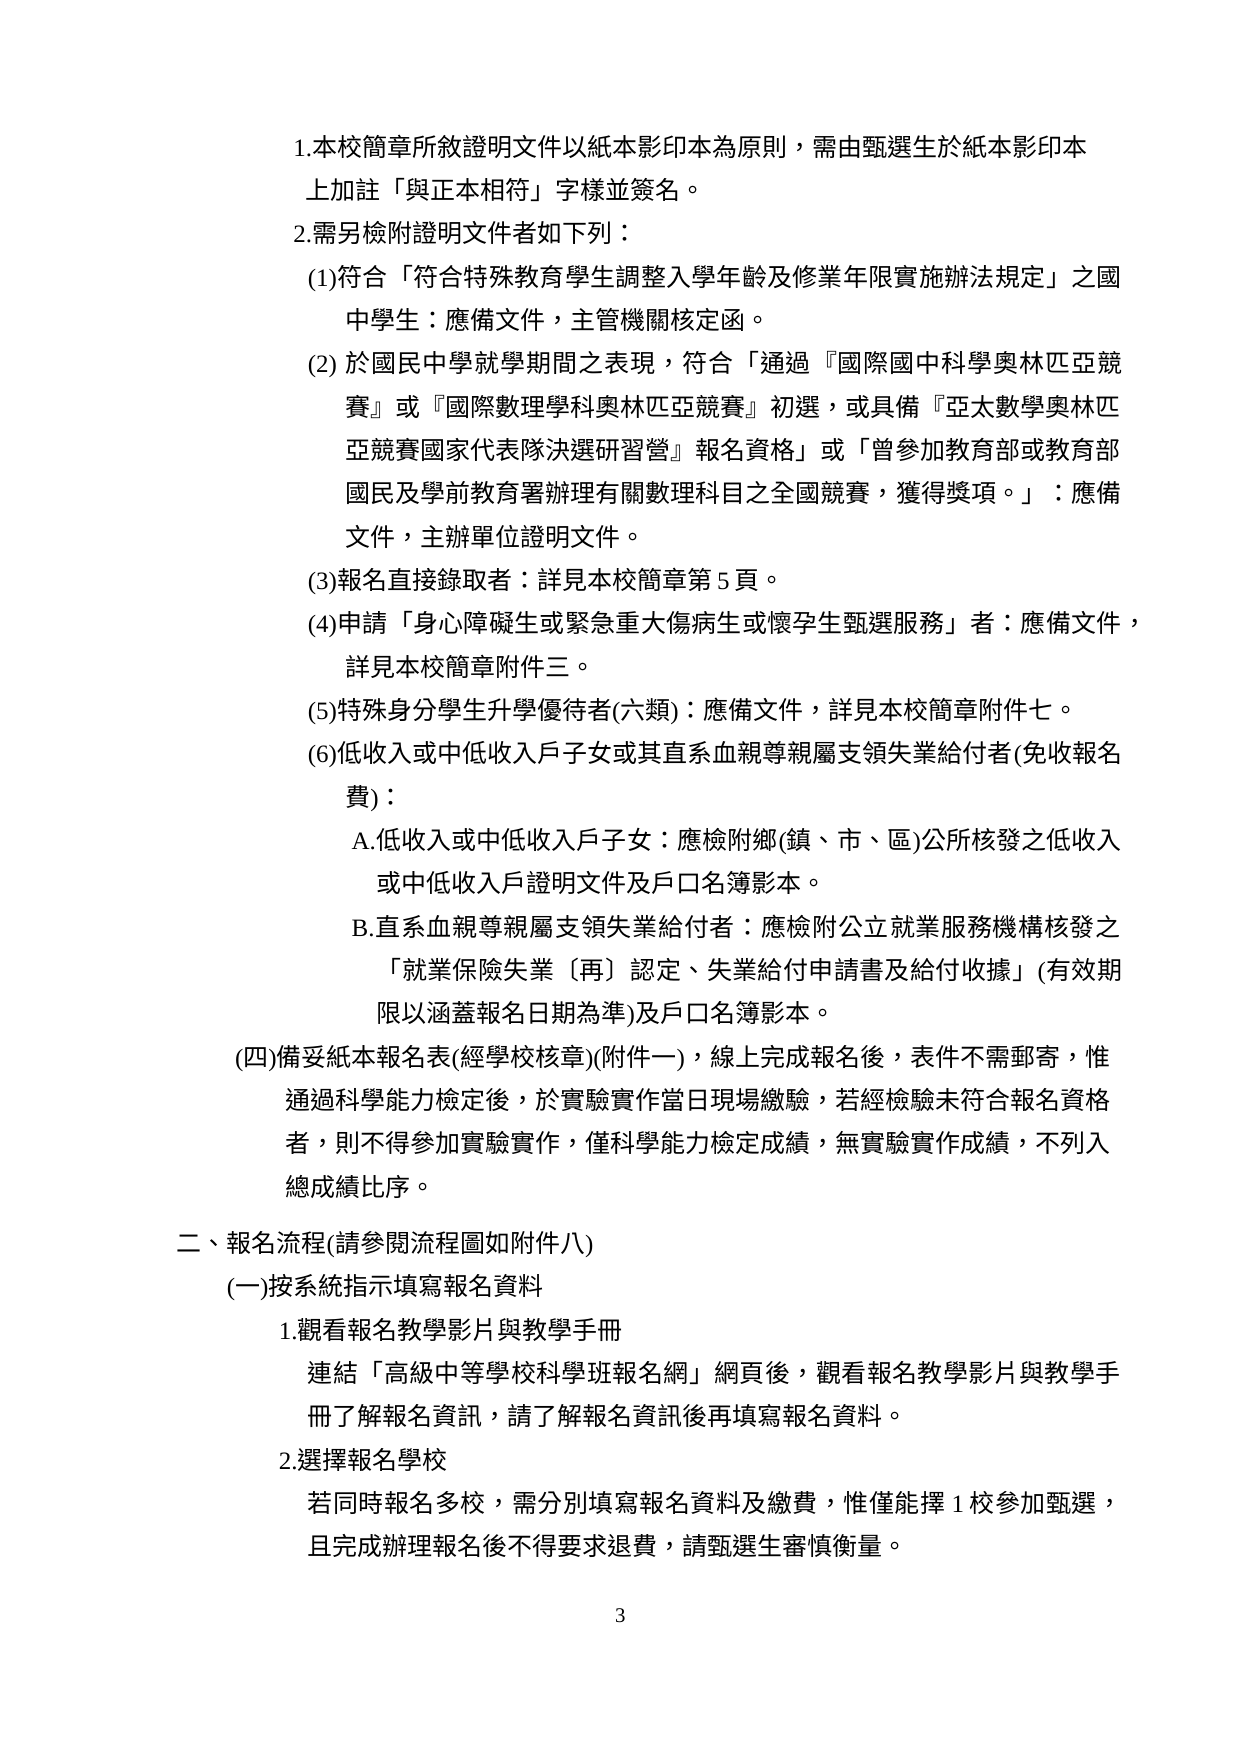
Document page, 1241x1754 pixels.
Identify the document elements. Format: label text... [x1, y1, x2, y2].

text 2.需另檢附證明文件者如下列： [293, 210, 1122, 254]
list 1.觀看報名教學影片與教學手冊 [278, 1307, 1122, 1350]
list (2) 於國民中學就學期間之表現，符合「通過『國際國中科學奧林匹亞競賽』或『國際數理學科奧林匹亞競賽』初選，或具備『亞太數學奧林匹亞競賽國家代表隊決選研習營』報名資格」或「曾參加教育部或教育部國民及學前教育署辦理有關數理科目之全國競賽，獲得獎項。」：應備文件，主辦單位證明文件。 [308, 340, 1122, 557]
list A.低收入或中低收入戶子女：應檢附鄉(鎮、市、區)公所核發之低收入或中低收入戶證明文件及戶口名簿影本。 [351, 817, 1122, 904]
text (四)備妥紙本報名表(經學校核章)(附件一)，線上完成報名後，表件不需郵寄，惟通過科學能力檢定後，於實驗實作當日現場繳驗，若經檢驗未符合報名資格者，則不得參加實驗實作，僅科學能力檢定成績，無實驗實作成績，不列入總成績比序。 [235, 1034, 1122, 1207]
list 2.選擇報名學校 [278, 1437, 1122, 1480]
list (6)低收入或中低收入戶子女或其直系血親尊親屬支領失業給付者(免收報名費)： [308, 730, 1122, 817]
list (3)報名直接錄取者：詳見本校簡章第5頁。 [308, 557, 1122, 600]
list (5)特殊身分學生升學優待者(六類)：應備文件，詳見本校簡章附件七。 [308, 687, 1122, 730]
list B.直系血親尊親屬支領失業給付者：應檢附公立就業服務機構核發之「就業保險失業〔再〕認定、失業給付申請書及給付收據」(有效期限以涵蓋報名日期為準)及戶口名簿影本。 [351, 904, 1122, 1034]
list 若同時報名多校，需分別填寫報名資料及繳費，惟僅能擇1校參加甄選，且完成辦理報名後不得要求退費，請甄選生審慎衡量。 [308, 1480, 1122, 1567]
list (1)符合「符合特殊教育學生調整入學年齡及修業年限實施辦法規定」之國中學生：應備文件，主管機關核定函。 [308, 254, 1122, 340]
text 二、報名流程(請參閱流程圖如附件八) [176, 1220, 1122, 1263]
list 連結「高級中等學校科學班報名網」網頁後，觀看報名教學影片與教學手冊了解報名資訊，請了解報名資訊後再填寫報名資料。 [308, 1350, 1122, 1437]
list (4)申請「身心障礙生或緊急重大傷病生或懷孕生甄選服務」者：應備文件，詳見本校簡章附件三。 [308, 600, 1122, 687]
text 1.本校簡章所敘證明文件以紙本影印本為原則，需由甄選生於紙本影印本 [293, 124, 1122, 167]
list (一)按系統指示填寫報名資料 [227, 1263, 1122, 1307]
text 上加註「與正本相符」字樣並簽名。 [293, 167, 1122, 210]
